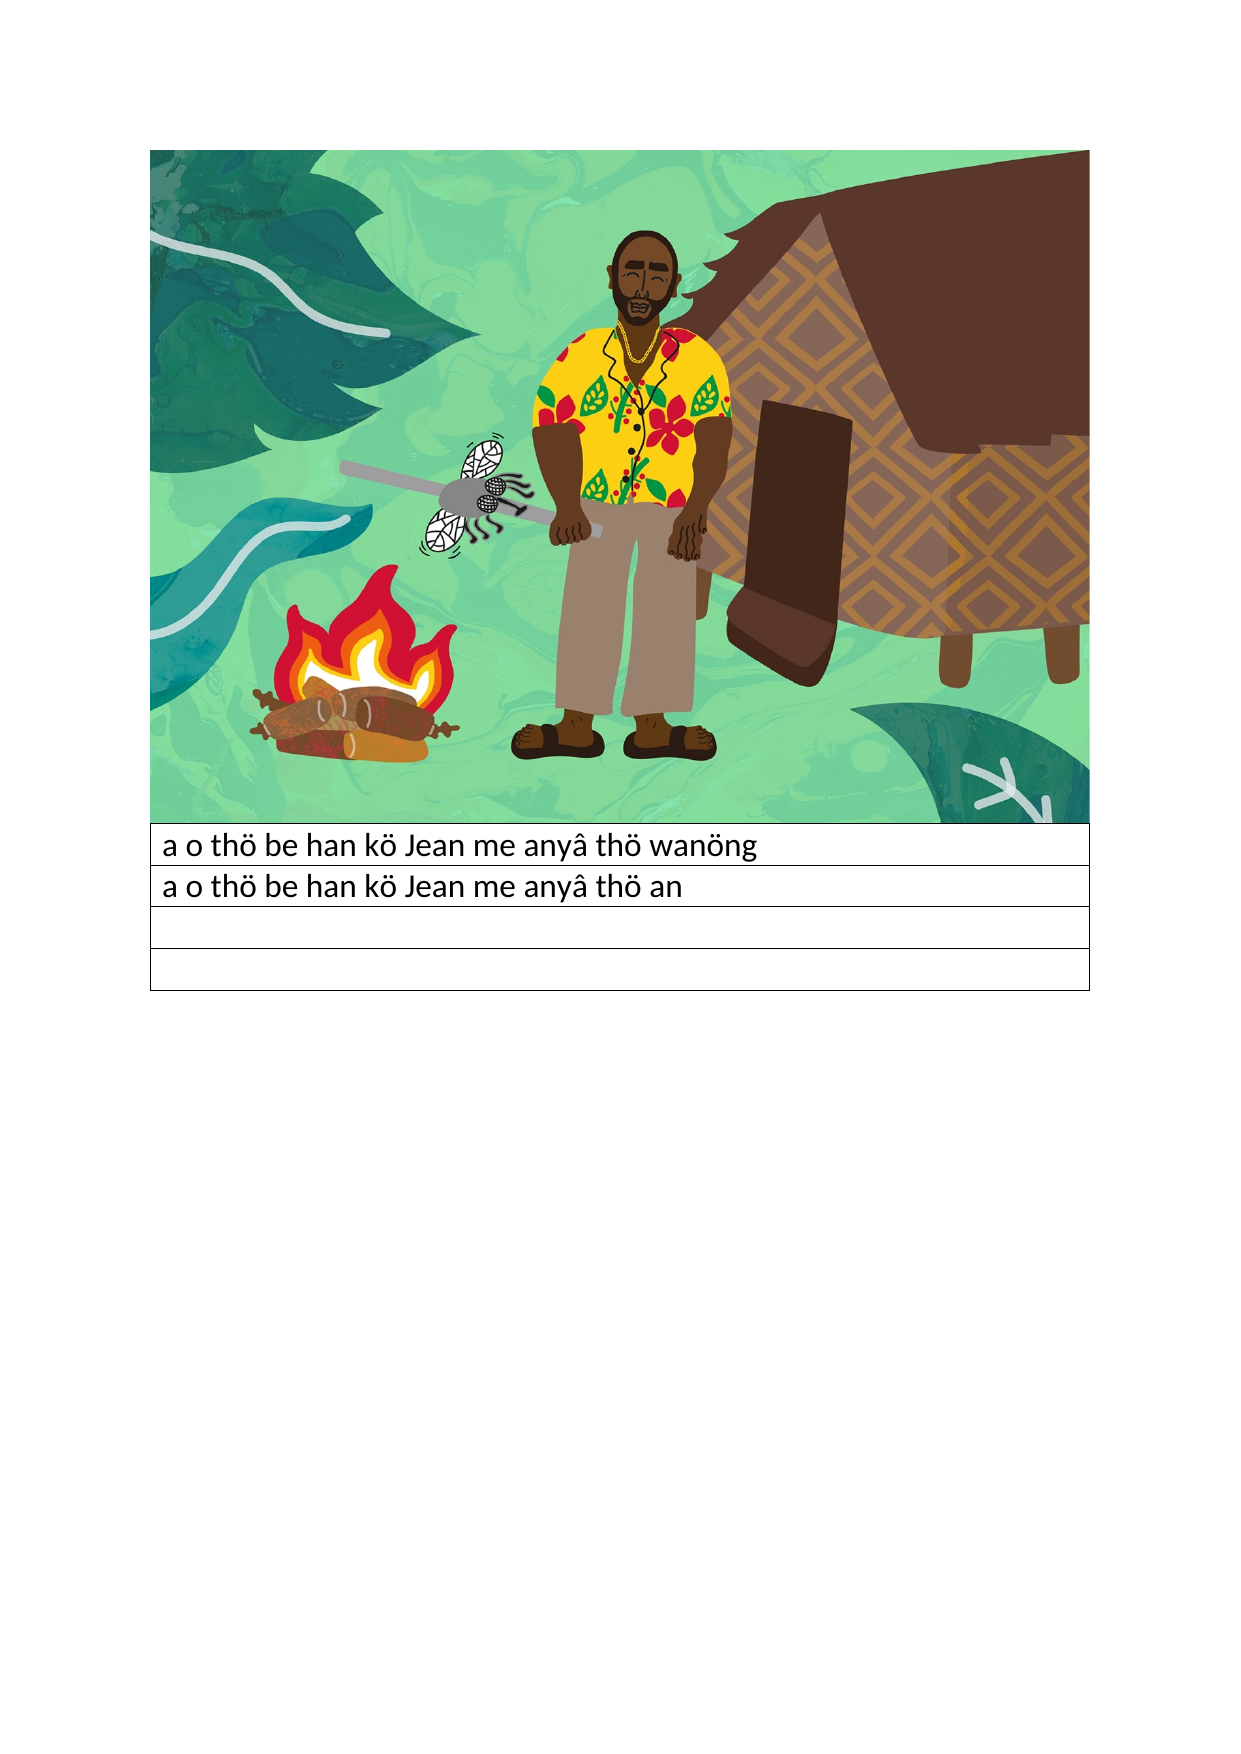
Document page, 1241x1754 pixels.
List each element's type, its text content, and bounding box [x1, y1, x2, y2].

picture [150, 150, 1090, 823]
table_header a o thö be han kö Jean me anyâ thö wanöng [151, 824, 1089, 864]
table_cell a o thö be han kö Jean me anyâ thö an [151, 866, 1089, 906]
table_cell [151, 949, 1089, 990]
table_cell [151, 907, 1089, 948]
